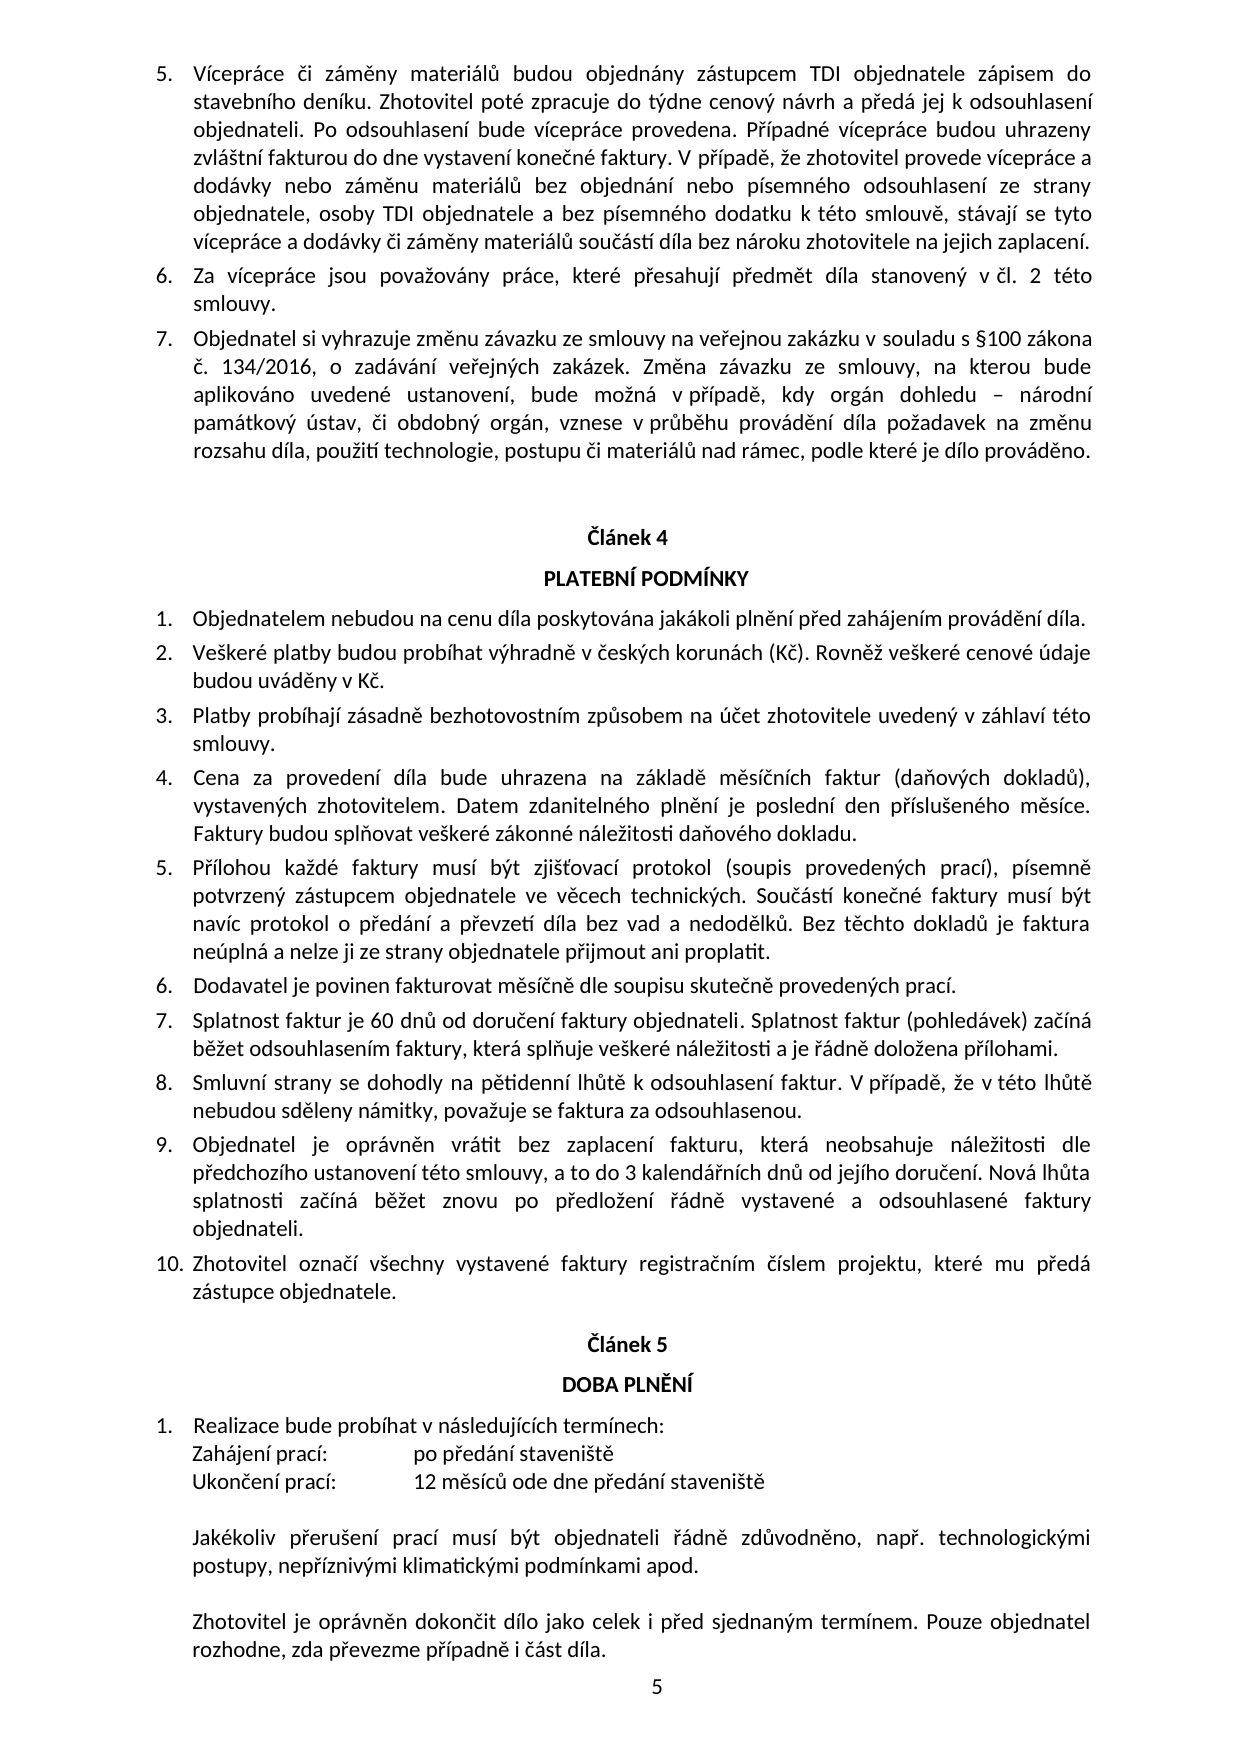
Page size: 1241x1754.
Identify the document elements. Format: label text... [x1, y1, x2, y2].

list Splatnost faktur je 60 dnů od doručení faktury objednateli. Splatnost faktur (pohledávek) začíná běžet odsouhlasením faktury, která splňuje veškeré náležitosti a je řádně doložena přílohami. [155, 1006, 1093, 1062]
list Zhotovitel označí všechny vystavené faktury registračním číslem projektu, které mu předá zástupce objednatele. [155, 1249, 1093, 1305]
list Cena za provedení díla bude uhrazena na základě měsíčních faktur (daňových dokladů), vystavených zhotovitelem. Datem zdanitelného plnění je poslední den příslušeného měsíce. Faktury budou splňovat veškeré zákonné náležitosti daňového dokladu. [156, 763, 1093, 847]
list Platby probíhají zásadně bezhotovostním způsobem na účet zhotovitele uvedený v záhlaví této smlouvy. [155, 701, 1093, 757]
text DOBA PLNĚNÍ [162, 1370, 1093, 1398]
list Veškeré platby budou probíhat výhradně v českých korunách (Kč). Rovněž veškeré cenové údaje budou uváděny v Kč. [155, 638, 1093, 694]
list Dodavatel je povinen fakturovat měsíčně dle soupisu skutečně provedených prací. [156, 972, 1093, 1000]
list Realizace bude probíhat v následujících termínech: [156, 1411, 1093, 1439]
subtitle Článek 5 [162, 1330, 1093, 1358]
list Objednatel je oprávněn vrátit bez zaplacení fakturu, která neobsahuje náležitosti dle předchozího ustanovení této smlouvy, a to do 3 kalendářních dnů od jejího doručení. Nová lhůta splatnosti začíná běžet znovu po předložení řádně vystavené a odsouhlasené faktury objednateli. [155, 1131, 1093, 1243]
list Jakékoliv přerušení prací musí být objednateli řádně zdůvodněno, např. technologickými postupy, nepříznivými klimatickými podmínkami apod. [192, 1523, 1093, 1579]
subtitle Článek 4 [162, 523, 1093, 551]
list Platební podmínky [200, 564, 1093, 592]
text Zahájení prací: po předání staveniště [118, 1439, 1093, 1467]
list Smluvní strany se dohodly na pětidenní lhůtě k odsouhlasení faktur. V případě, že v této lhůtě nebudou sděleny námitky, považuje se faktura za odsouhlasenou. [155, 1068, 1093, 1124]
list Objednatelem nebudou na cenu díla poskytována jakákoli plnění před zahájením provádění díla. [155, 604, 1093, 632]
list Vícepráce či záměny materiálů budou objednány zástupcem TDI objednatele zápisem do stavebního deníku. Zhotovitel poté zpracuje do týdne cenový návrh a předá jej k odsouhlasení objednateli. Po odsouhlasení bude vícepráce provedena. Případné vícepráce budou uhrazeny zvláštní fakturou do dne vystavení konečné faktury. V případě, že zhotovitel provede vícepráce a dodávky nebo záměnu materiálů bez objednání nebo písemného odsouhlasení ze strany objednatele, osoby TDI objednatele a bez písemného dodatku k této smlouvě, stávají se tyto vícepráce a dodávky či záměny materiálů součástí díla bez nároku zhotovitele na jejich zaplacení. [156, 59, 1093, 255]
text Ukončení prací: 12 měsíců ode dne předání staveniště [118, 1467, 1093, 1495]
list Zhotovitel je oprávněn dokončit dílo jako celek i před sjednaným termínem. Pouze objednatel rozhodne, zda převezme případně i část díla. [192, 1607, 1093, 1663]
list Přílohou každé faktury musí být zjišťovací protokol (soupis provedených prací), písemně potvrzený zástupcem objednatele ve věcech technických. Součástí konečné faktury musí být navíc protokol o předání a převzetí díla bez vad a nedodělků. Bez těchto dokladů je faktura neúplná a nelze ji ze strany objednatele přijmout ani proplatit. [155, 853, 1093, 965]
list Objednatel si vyhrazuje změnu závazku ze smlouvy na veřejnou zakázku v souladu s §100 zákona č. 134/2016, o zadávání veřejných zakázek. Změna závazku ze smlouvy, na kterou bude aplikováno uvedené ustanovení, bude možná v případě, kdy orgán dohledu – národní památkový ústav, či obdobný orgán, vznese v průběhu provádění díla požadavek na změnu rozsahu díla, použití technologie, postupu či materiálů nad rámec, podle které je dílo prováděno. [156, 324, 1093, 464]
list Za vícepráce jsou považovány práce, které přesahují předmět díla stanovený v čl. 2 této smlouvy. [156, 261, 1093, 317]
